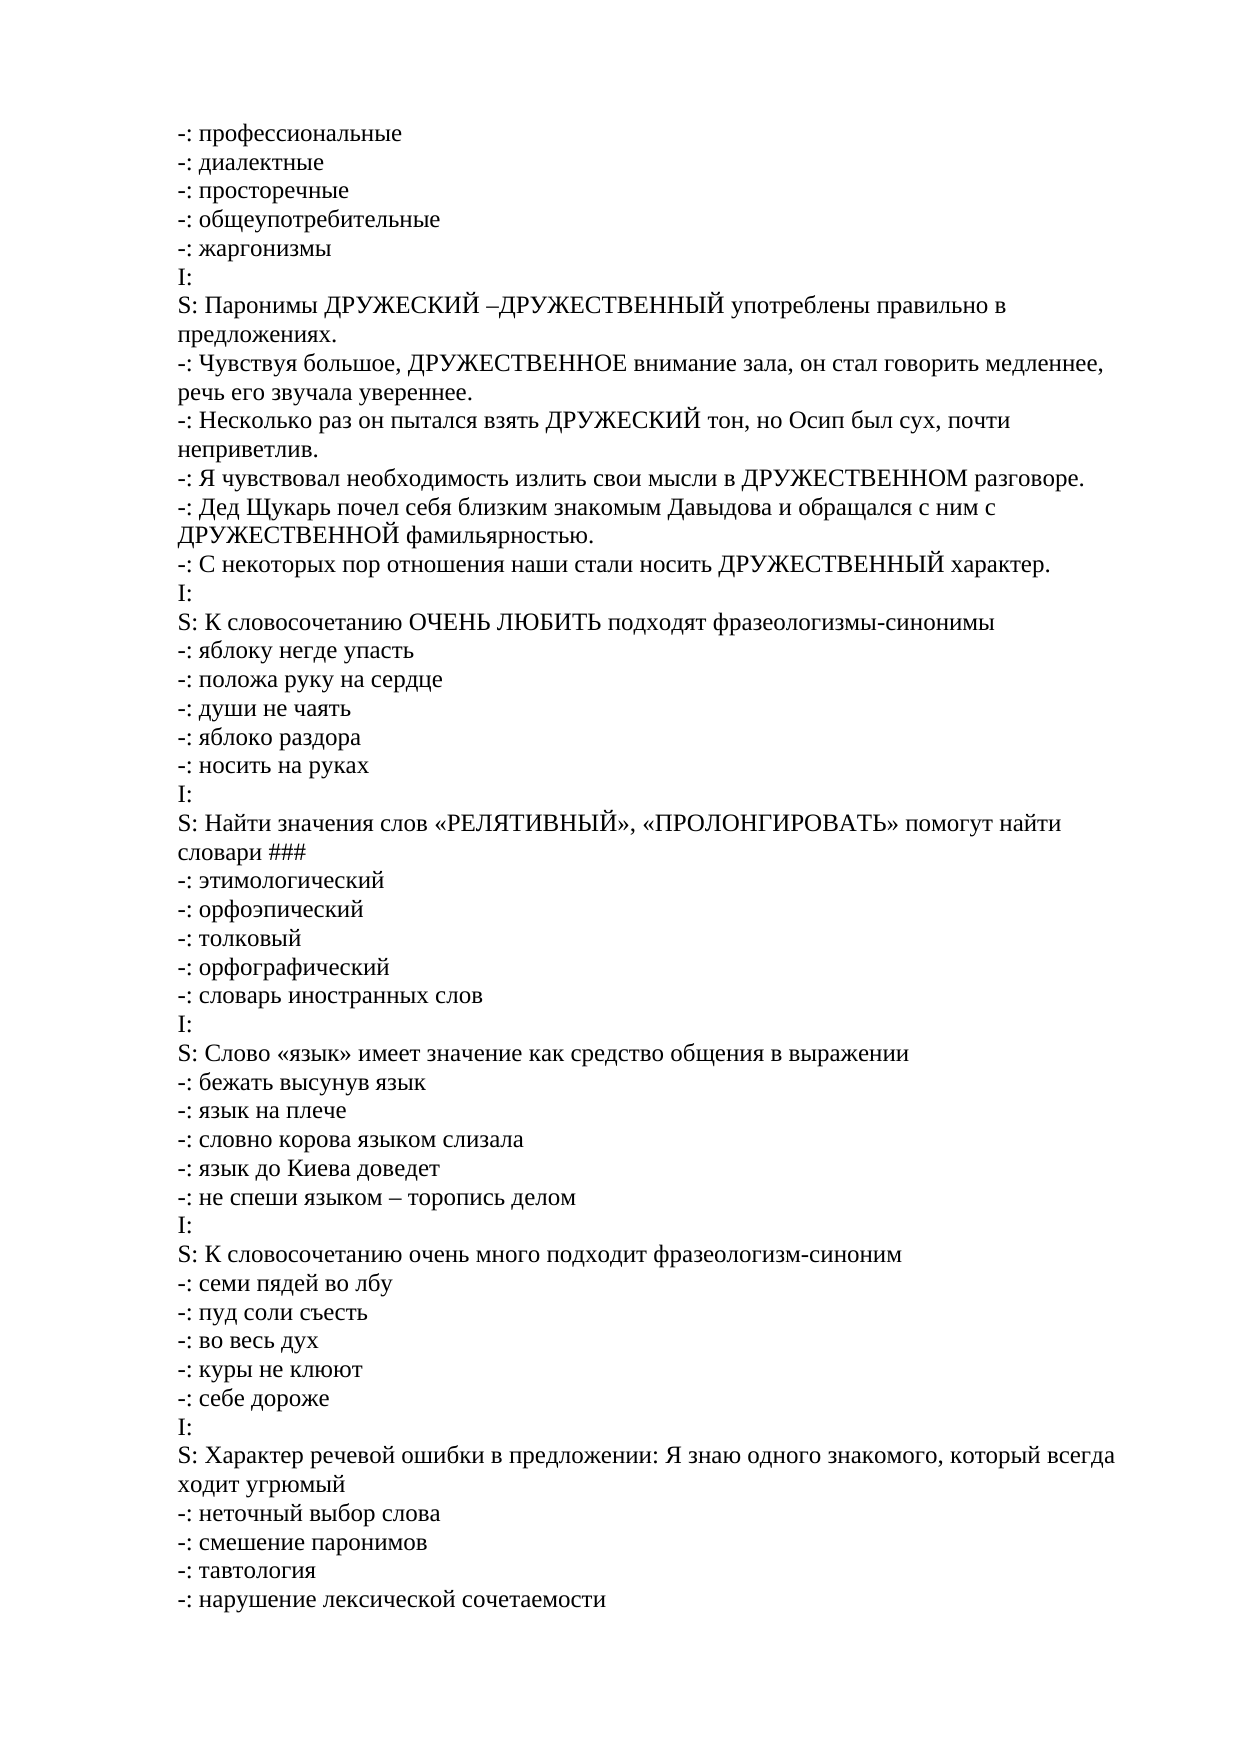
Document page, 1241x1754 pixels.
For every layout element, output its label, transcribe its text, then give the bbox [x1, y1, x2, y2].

text -: Дед Щукарь почел себя близким знакомым Давыдова и обращался с ним с ДРУЖЕСТВЕННОЙ фамильярностью. [177, 492, 1152, 549]
text S: Характер речевой ошибки в предложении: Я знаю одного знакомого, который всегда ходит угрюмый [177, 1441, 1152, 1498]
text I: [177, 779, 1152, 808]
text -: профессиональные [177, 118, 1152, 147]
text -: тавтология [177, 1556, 1152, 1584]
text -: носить на руках [177, 751, 1152, 779]
text -: толковый [177, 923, 1152, 952]
text -: Чувствуя большое, ДРУЖЕСТВЕННОЕ внимание зала, он стал говорить медленнее, речь его звучала увереннее. [177, 348, 1152, 406]
text -: неточный выбор слова [177, 1498, 1152, 1527]
text I: [177, 1211, 1152, 1239]
text -: Несколько раз он пытался взять ДРУЖЕСКИЙ тон, но Осип был сух, почти неприветлив. [177, 406, 1152, 463]
text -: орфоэпический [177, 894, 1152, 923]
text I: [177, 262, 1152, 291]
text -: пуд соли съесть [177, 1297, 1152, 1326]
text -: просторечные [177, 176, 1152, 204]
text -: диалектные [177, 147, 1152, 176]
text -: куры не клюют [177, 1354, 1152, 1383]
text -: бежать высунув язык [177, 1067, 1152, 1096]
text -: язык на плече [177, 1096, 1152, 1124]
text -: общеупотребительные [177, 204, 1152, 233]
text S: Слово «язык» имеет значение как средство общения в выражении [177, 1038, 1152, 1067]
text -: яблоко раздора [177, 722, 1152, 751]
text -: С некоторых пор отношения наши стали носить ДРУЖЕСТВЕННЫЙ характер. [177, 549, 1152, 578]
text -: этимологический [177, 866, 1152, 894]
text -: души не чаять [177, 693, 1152, 722]
text I: [177, 578, 1152, 607]
text S: К словосочетанию ОЧЕНЬ ЛЮБИТЬ подходят фразеологизмы-синонимы [177, 607, 1152, 636]
text -: жаргонизмы [177, 233, 1152, 262]
text I: [177, 1009, 1152, 1038]
text -: орфографический [177, 952, 1152, 981]
text -: словарь иностранных слов [177, 981, 1152, 1009]
text -: яблоку негде упасть [177, 636, 1152, 664]
text S: Найти значения слов «РЕЛЯТИВНЫЙ», «ПРОЛОНГИРОВАТЬ» помогут найти словари ### [177, 808, 1152, 866]
text S: Паронимы ДРУЖЕСКИЙ –ДРУЖЕСТВЕННЫЙ употреблены правильно в предложениях. [177, 291, 1152, 348]
text -: Я чувствовал необходимость излить свои мысли в ДРУЖЕСТВЕННОМ разговоре. [177, 463, 1152, 492]
text -: положа руку на сердце [177, 664, 1152, 693]
text -: семи пядей во лбу [177, 1268, 1152, 1297]
text -: во весь дух [177, 1326, 1152, 1354]
text -: себе дороже [177, 1383, 1152, 1412]
text I: [177, 1412, 1152, 1441]
text -: язык до Киева доведет [177, 1153, 1152, 1182]
text -: словно корова языком слизала [177, 1124, 1152, 1153]
text -: нарушение лексической сочетаемости [177, 1584, 1152, 1613]
text -: не спеши языком – торопись делом [177, 1182, 1152, 1211]
text S: К словосочетанию очень много подходит фразеологизм-синоним [177, 1239, 1152, 1268]
text -: смешение паронимов [177, 1527, 1152, 1556]
